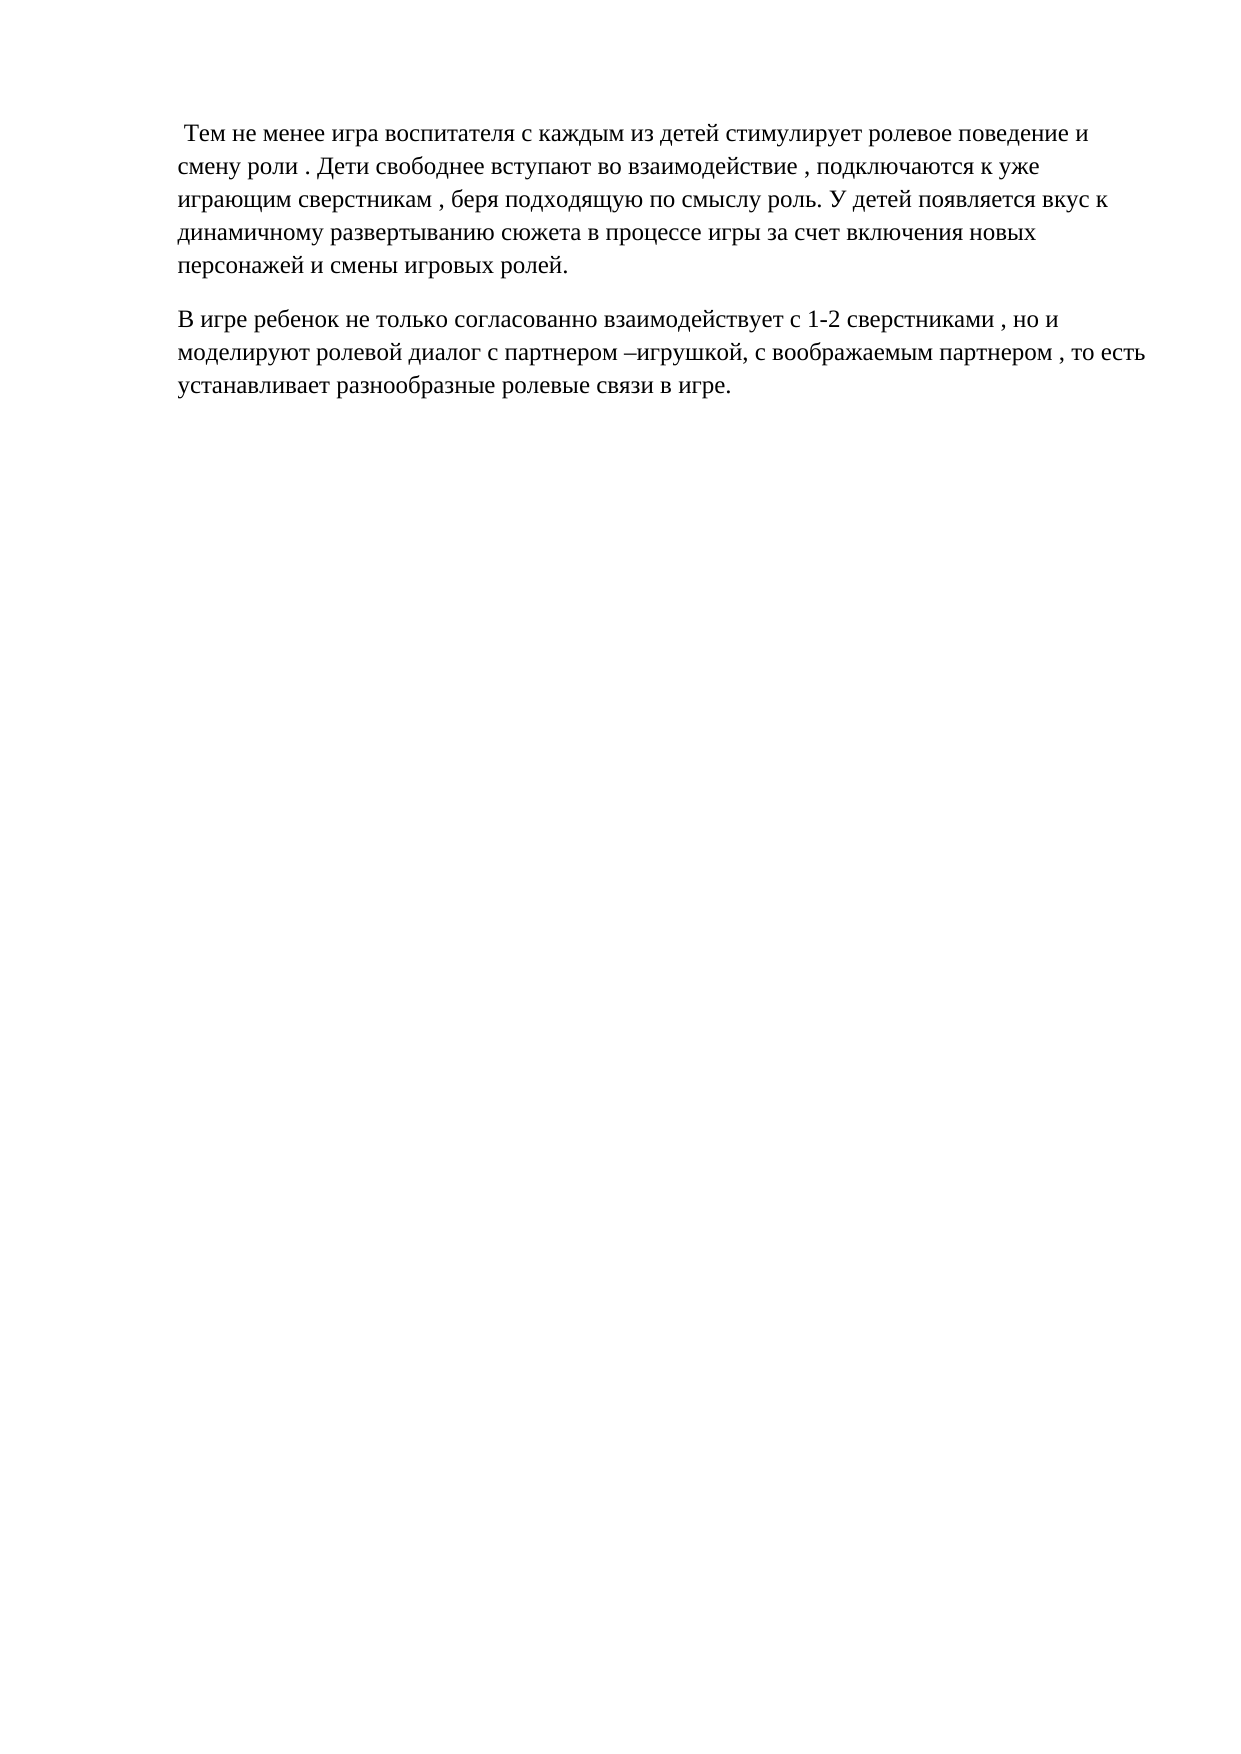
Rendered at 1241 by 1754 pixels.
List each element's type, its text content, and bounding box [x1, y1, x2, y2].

text В игре ребенок не только согласованно взаимодействует с 1-2 сверстниками , но и моделируют ролевой диалог с партнером –игрушкой, с воображаемым партнером , то есть устанавливает разнообразные ролевые связи в игре. [177, 304, 1152, 399]
text Тем не менее игра воспитателя с каждым из детей стимулирует ролевое поведение и смену роли . Дети свободнее вступают во взаимодействие , подключаются к уже играющим сверстникам , беря подходящую по смыслу роль. У детей появляется вкус к динамичному развертыванию сюжета в процессе игры за счет включения новых персонажей и смены игровых ролей. [177, 118, 1152, 279]
